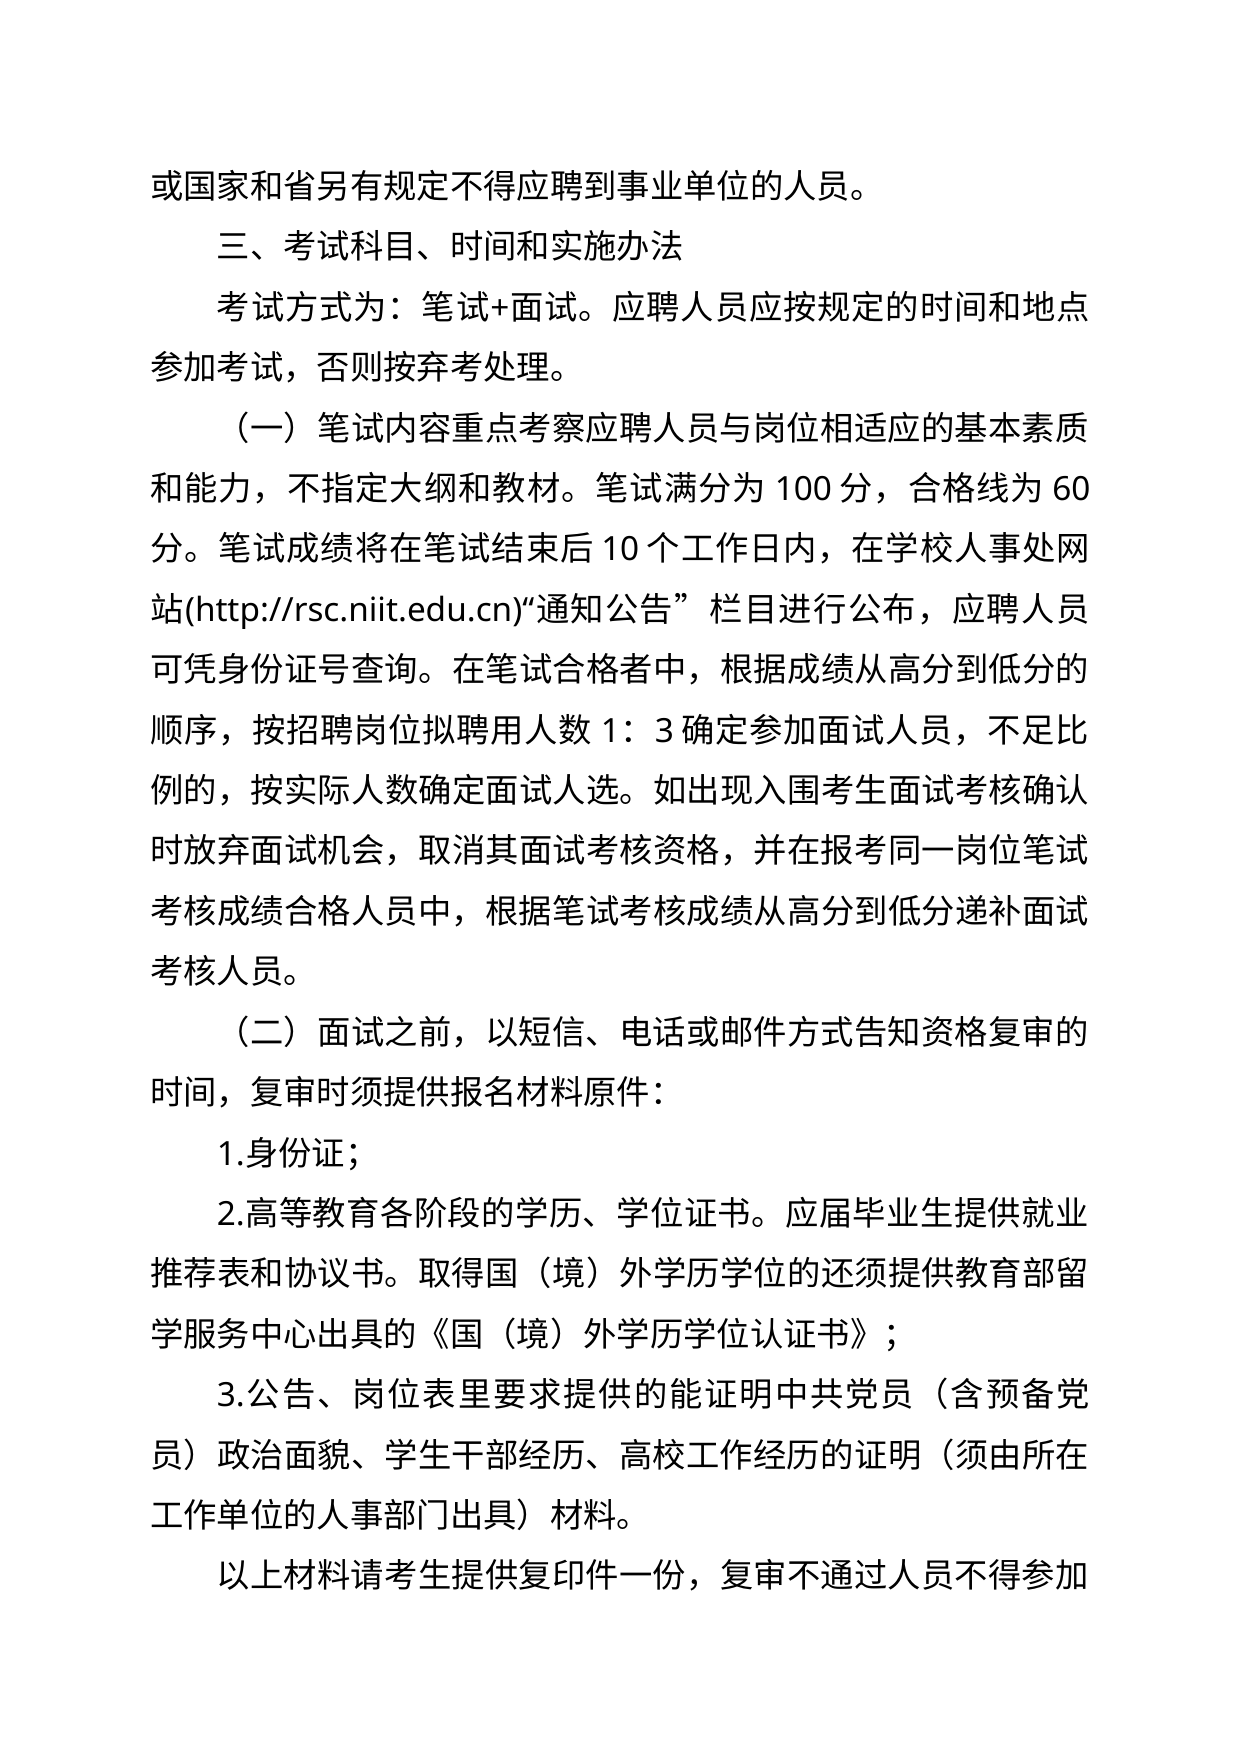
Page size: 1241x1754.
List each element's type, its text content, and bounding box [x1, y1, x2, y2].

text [150, 150, 1090, 210]
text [150, 1539, 1090, 1600]
text （一）笔试内容重点考察应聘人员与岗位相适应的基本素质和能力，不指定大纲和教材。笔试满分为100分，合格线为60分。笔试成绩将在笔试结束后10个工作日内，在学校人事处网站(http://rsc.niit.edu.cn)“通知公告”栏目进行公布，应聘人员可凭身份证号查询。在笔试合格者中，根据成绩从高分到低分的顺序，按招聘岗位拟聘用人数1：3确定参加面试人员，不足比例的，按实际人数确定面试人选。如出现入围考生面试考核确认时放弃面试机会，取消其面试考核资格，并在报考同一岗位笔试考核成绩合格人员中，根据笔试考核成绩从高分到低分递补面试考核人员。 [150, 392, 1090, 996]
text 1.身份证； [150, 1117, 1090, 1177]
text （二）面试之前，以短信、电话或邮件方式告知资格复审的时间，复审时须提供报名材料原件： [150, 996, 1090, 1117]
text 三、考试科目、时间和实施办法 [150, 210, 1090, 271]
text 考试方式为：笔试+面试。应聘人员应按规定的时间和地点参加考试，否则按弃考处理。 [150, 271, 1090, 392]
text 3.公告、岗位表里要求提供的能证明中共党员（含预备党员）政治面貌、学生干部经历、高校工作经历的证明（须由所在工作单位的人事部门出具）材料。 [150, 1358, 1090, 1539]
text 2.高等教育各阶段的学历、学位证书。应届毕业生提供就业推荐表和协议书。取得国（境）外学历学位的还须提供教育部留学服务中心出具的《国（境）外学历学位认证书》； [150, 1177, 1090, 1358]
